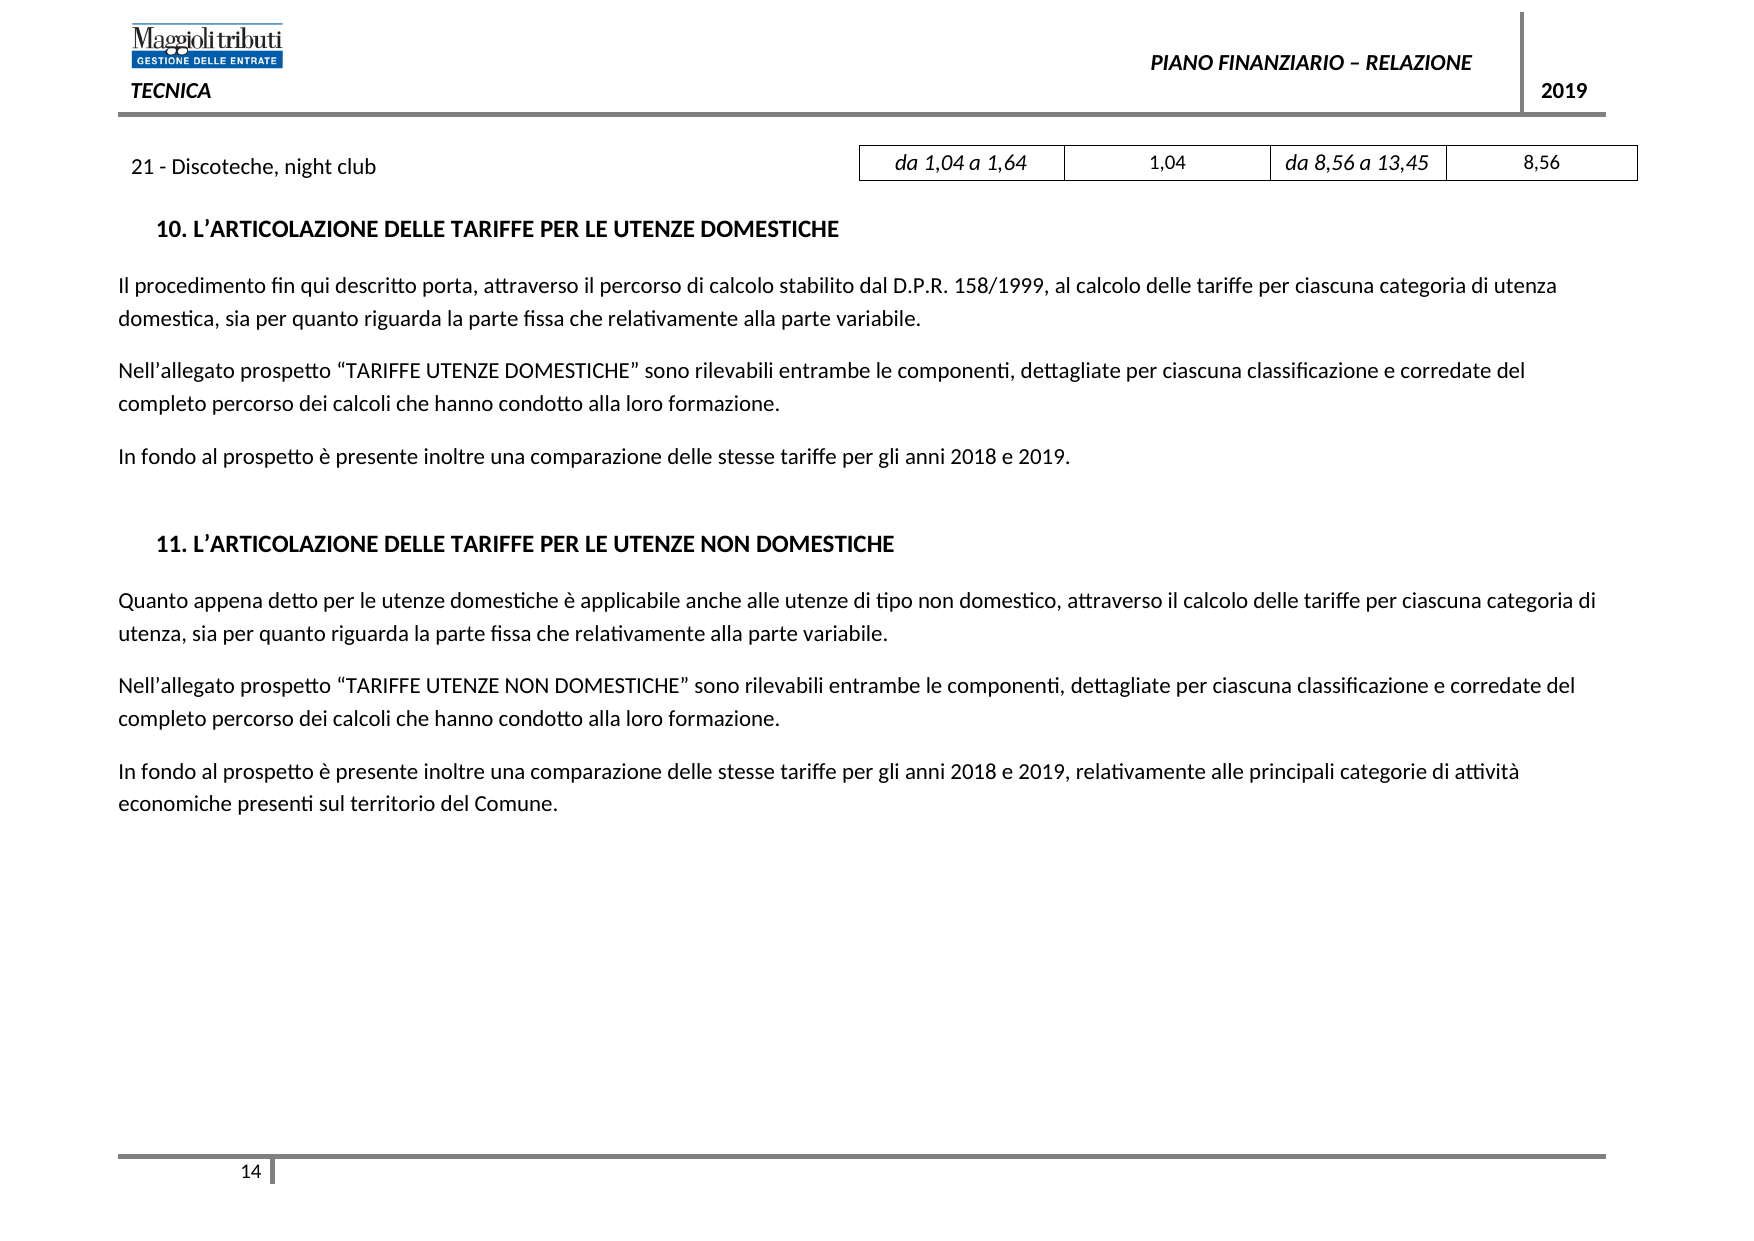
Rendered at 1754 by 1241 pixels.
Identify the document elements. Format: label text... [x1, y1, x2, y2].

list L’ARTICOLAZIONE DELLE TARIFFE PER LE UTENZE DOMESTICHE [156, 213, 1606, 244]
table_cell 21 - Discoteche, night club [124, 145, 859, 180]
table_cell 1,04 [1065, 146, 1270, 180]
text Quanto appena detto per le utenze domestiche è applicabile anche alle utenze di tipo non domestico, attraverso il calcolo delle tariffe per ciascuna categoria di utenza, sia per quanto riguarda la parte fissa che relativamente alla parte variabile. [118, 586, 1606, 647]
table_cell 8,56 [1447, 146, 1637, 180]
table_cell da 8,56 a 13,45 [1271, 146, 1446, 180]
picture [130, 19, 284, 71]
list L’ARTICOLAZIONE DELLE TARIFFE PER LE UTENZE NON DOMESTICHE [156, 528, 1606, 559]
text In fondo al prospetto è presente inoltre una comparazione delle stesse tariffe per gli anni 2018 e 2019. [118, 442, 1606, 470]
text Nell’allegato prospetto “TARIFFE UTENZE DOMESTICHE” sono rilevabili entrambe le componenti, dettagliate per ciascuna classificazione e corredate del completo percorso dei calcoli che hanno condotto alla loro formazione. [118, 357, 1606, 417]
text In fondo al prospetto è presente inoltre una comparazione delle stesse tariffe per gli anni 2018 e 2019, relativamente alle principali categorie di attività economiche presenti sul territorio del Comune. [118, 757, 1606, 817]
text Il procedimento fin qui descritto porta, attraverso il percorso di calcolo stabilito dal D.P.R. 158/1999, al calcolo delle tariffe per ciascuna categoria di utenza domestica, sia per quanto riguarda la parte fissa che relativamente alla parte variabile. [118, 271, 1606, 332]
text Nell’allegato prospetto “TARIFFE UTENZE NON DOMESTICHE” sono rilevabili entrambe le componenti, dettagliate per ciascuna classificazione e corredate del completo percorso dei calcoli che hanno condotto alla loro formazione. [118, 672, 1606, 732]
table_cell da 1,04 a 1,64 [860, 146, 1064, 180]
